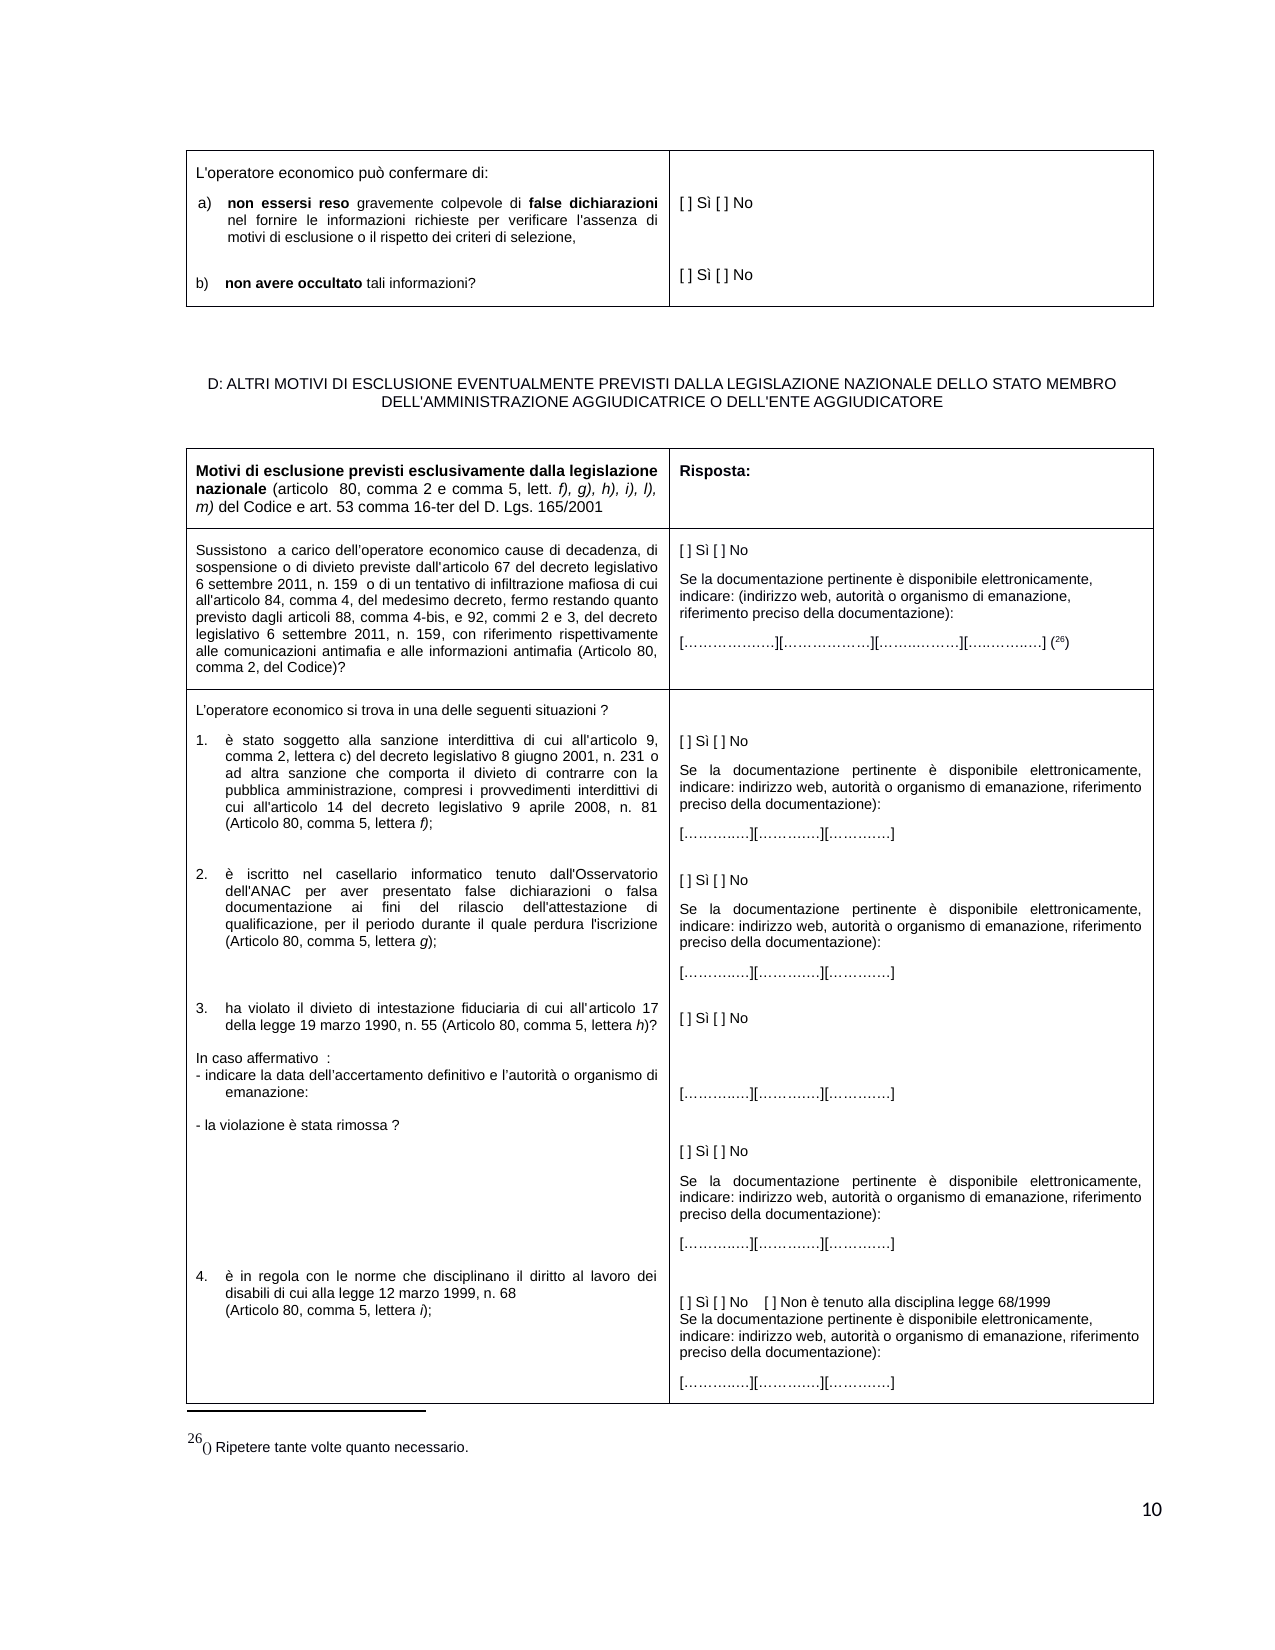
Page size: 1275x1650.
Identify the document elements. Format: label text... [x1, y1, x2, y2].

table_header Risposta: [670, 449, 1153, 528]
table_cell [187, 690, 669, 1403]
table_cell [670, 690, 1153, 1403]
table_cell L'operatore economico può confermare di: non essersi reso gravemente colpevole di false dichiarazioni nel fornire le informazioni richieste per verificare l'assenza di motivi di esclusione o il rispetto dei criteri di selezione, b) non avere occultato tali informazioni? [187, 151, 669, 306]
table_cell [ ] Sì [ ] No [ ] Sì [ ] No [670, 151, 1153, 306]
table_cell Sussistono a carico dell’operatore economico cause di decadenza, di sospensione o di divieto previste dall'articolo 67 del decreto legislativo 6 settembre 2011, n. 159 o di un tentativo di infiltrazione mafiosa di cui all'articolo 84, comma 4, del medesimo decreto, fermo restando quanto previsto dagli articoli 88, comma 4-bis, e 92, commi 2 e 3, del decreto legislativo 6 settembre 2011, n. 159, con riferimento rispettivamente alle comunicazioni antimafia e alle informazioni antimafia (Articolo 80, comma 2, del Codice)? [187, 529, 669, 688]
title D: Altri motivi di esclusione eventualmente previsti dalla legislazione nazionale dello Stato membro dell'amministrazione aggiudicatrice o dell'ente aggiudicatore [187, 374, 1137, 411]
table_cell [ ] Sì [ ] No Se la documentazione pertinente è disponibile elettronicamente, indicare: (indirizzo web, autorità o organismo di emanazione, riferimento preciso della documentazione): […………….…][………………][……..………][…..……..…] () [670, 529, 1153, 688]
table_header Motivi di esclusione previsti esclusivamente dalla legislazione nazionale (articolo 80, comma 2 e comma 5, lett. f), g), h), i), l), m) del Codice e art. 53 comma 16-ter del D. Lgs. 165/2001 [187, 449, 669, 528]
